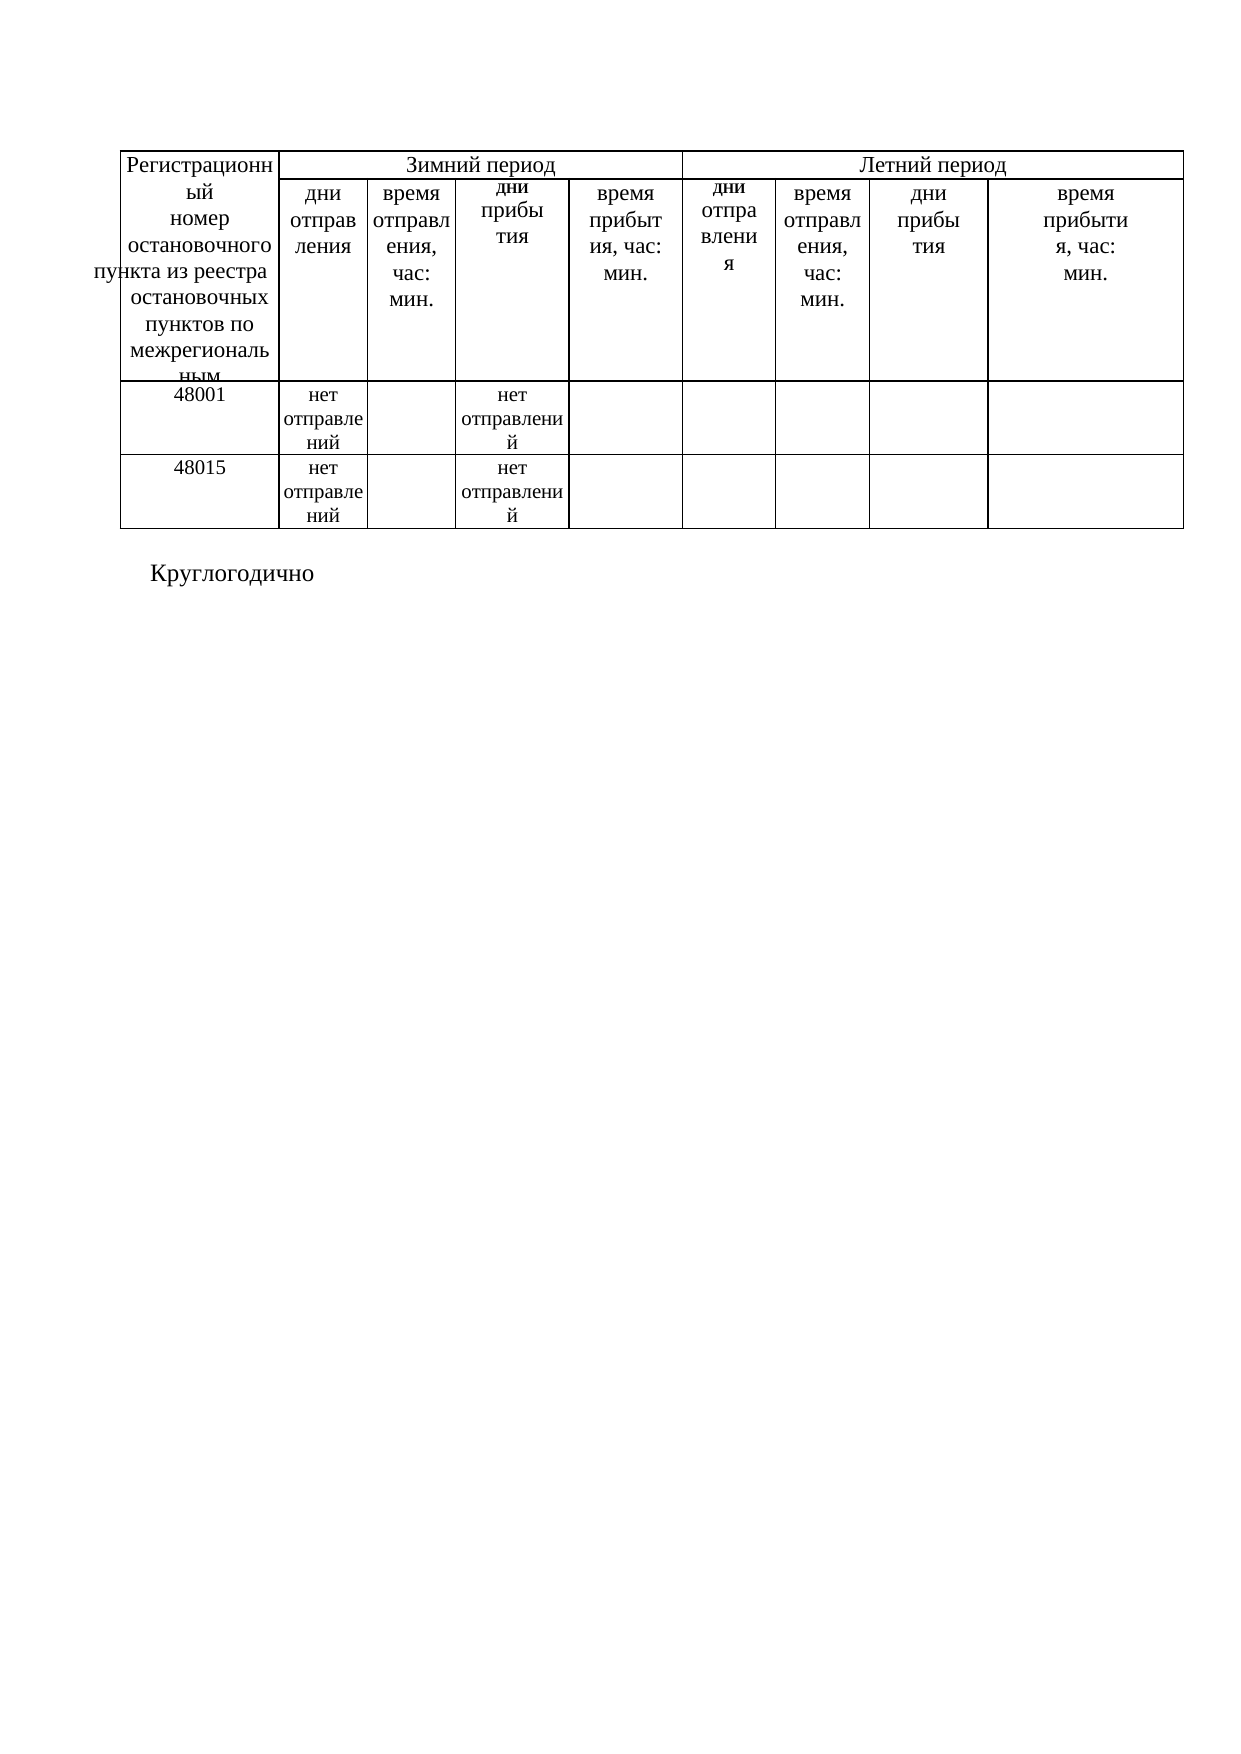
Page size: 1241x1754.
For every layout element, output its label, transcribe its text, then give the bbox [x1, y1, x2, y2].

table_cell время прибыт ия, час: мин. [570, 180, 682, 380]
table_cell 48001 [121, 382, 278, 454]
table_header Зимний период [280, 152, 682, 178]
table_cell время отправл ения, час: мин. [776, 180, 869, 380]
table_cell [683, 455, 775, 527]
table_cell 48015 [121, 455, 278, 527]
table_cell [989, 455, 1183, 527]
table_cell время прибыти я, час: мин. [989, 180, 1183, 380]
table_header Летний период [683, 152, 1183, 178]
table_cell ДНИ прибы тия [456, 180, 568, 380]
table_cell ДНИ отпра влени я [683, 180, 775, 380]
table_cell [368, 455, 455, 527]
table_cell нет отправлений [280, 455, 367, 527]
table_cell [570, 382, 682, 454]
table_cell нет отправлений [456, 382, 568, 454]
table_cell [776, 455, 869, 527]
table_cell дни прибы тия [870, 180, 987, 380]
text Круглогодично [150, 558, 1090, 587]
table_cell [683, 382, 775, 454]
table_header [121, 152, 278, 380]
table_cell время отправл ения, час: мин. [368, 180, 455, 380]
table_cell нет отправлений [456, 455, 568, 527]
table_cell [368, 382, 455, 454]
table_cell нет отправлений [280, 382, 367, 454]
table_cell [776, 382, 869, 454]
table_cell [870, 382, 987, 454]
table_cell [989, 382, 1183, 454]
table_cell [870, 455, 987, 527]
table_cell [570, 455, 682, 527]
table_cell дни отправ ления [280, 180, 367, 380]
